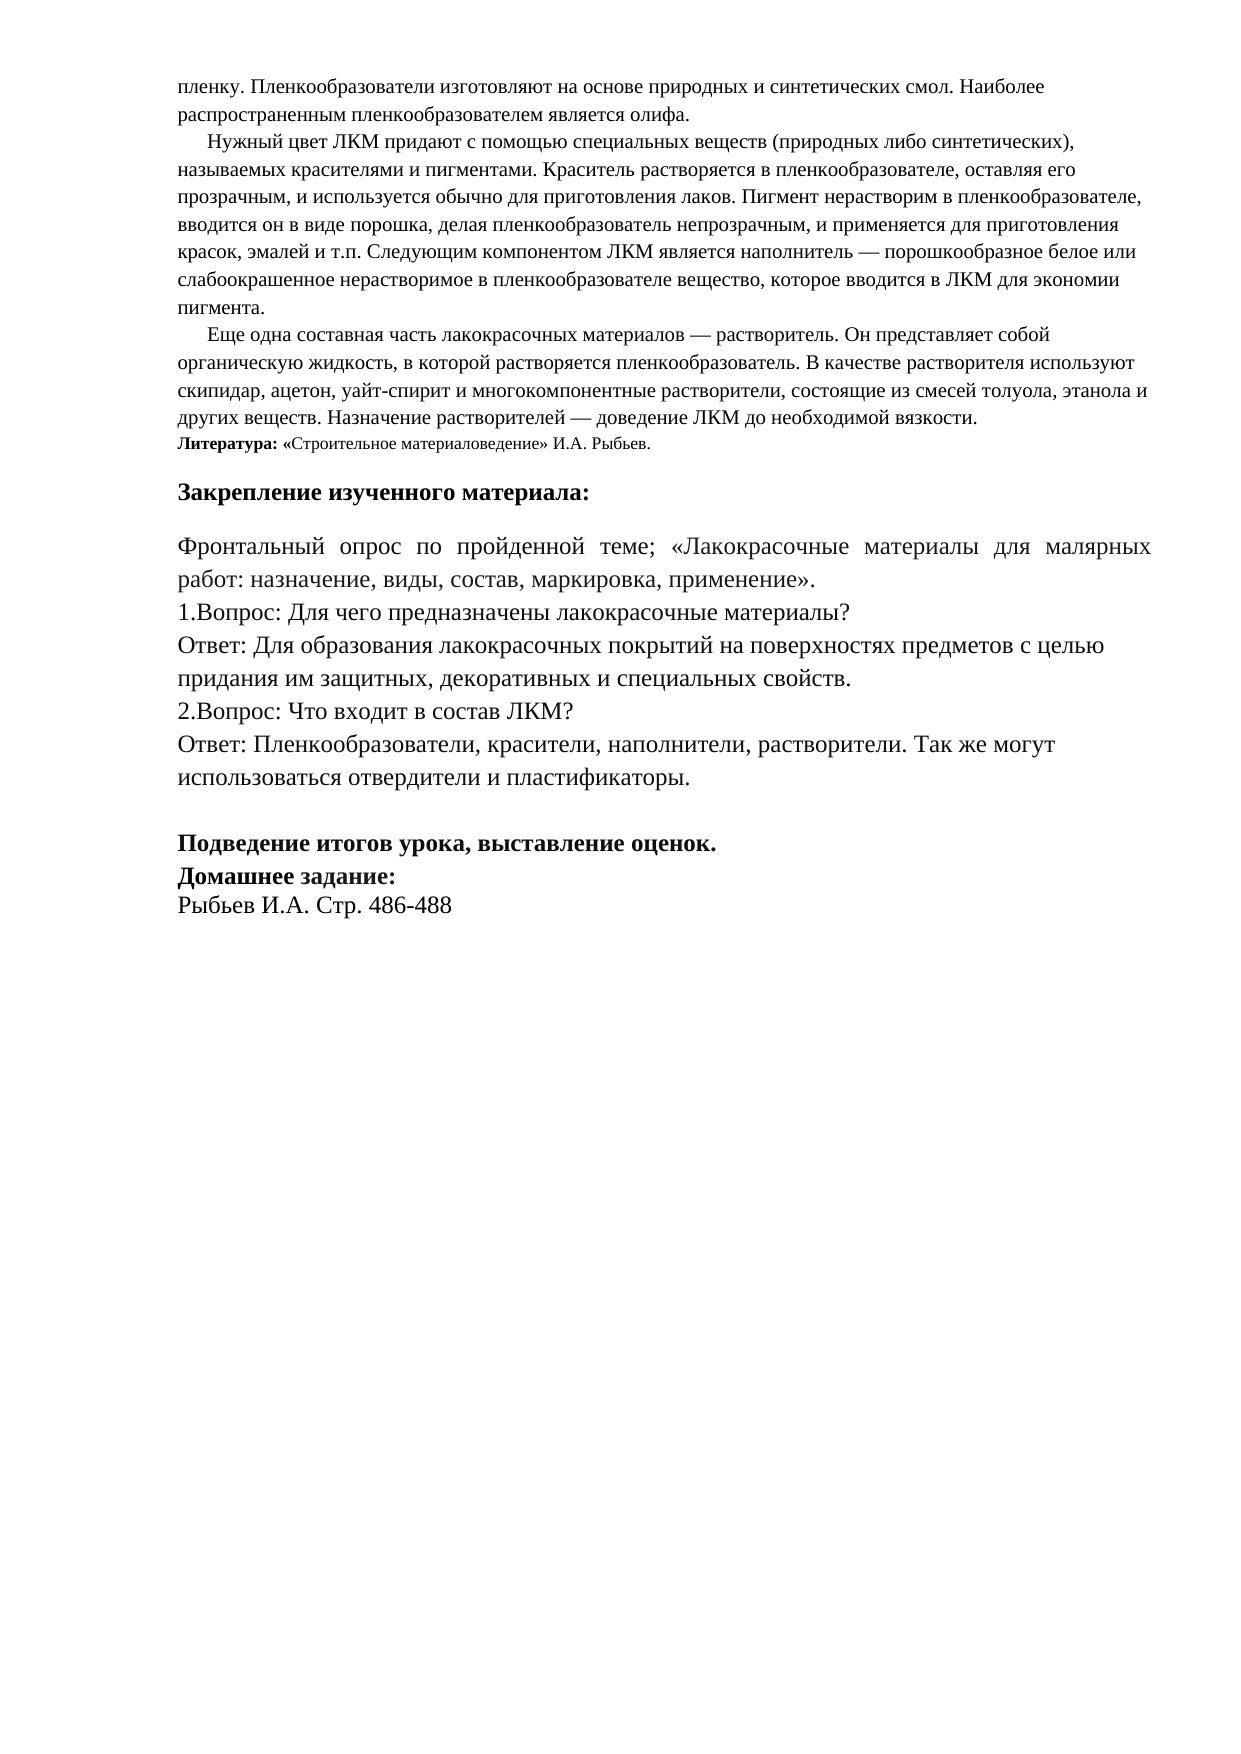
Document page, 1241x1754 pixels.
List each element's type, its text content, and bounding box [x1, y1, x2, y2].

text Ответ: Пленкообразователи, красители, наполнители, растворители. Так же могут использоваться отвердители и пластификаторы. [177, 729, 1152, 791]
text Литература: «Строительное материаловедение» И.А. Рыбьев. [177, 433, 1152, 453]
text 2.Вопрос: Что входит в состав ЛКМ? [177, 696, 1152, 724]
text 1.Вопрос: Для чего предназначены лакокрасочные материалы? [177, 597, 1152, 626]
text Нужный цвет ЛКМ придают с помощью специальных веществ (природных либо синтетических), называемых красителями и пигментами. Краситель растворяется в пленкообразователе, оставляя его прозрачным, и используется обычно для приготовления лаков. Пигмент нерастворим в пленкообразователе, вводится он в виде порошка, делая пленкообразователь непрозрачным, и применяется для приготовления красок, эмалей и т.п. Следующим компонентом ЛКМ является наполнитель — порошкообразное белое или слабоокрашенное нерастворимое в пленкообразователе вещество, которое вводится в ЛКМ для экономии пигмента. [177, 129, 1152, 319]
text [177, 74, 1152, 126]
text Домашнее задание: [177, 861, 1152, 890]
text Фронтальный опрос по пройденной теме; «Лакокрасочные материалы для малярных работ: назначение, виды, состав, маркировка, применение». [177, 531, 1152, 592]
text Ответ: Для образования лакокрасочных покрытий на поверхностях предметов с целью придания им защитных, декоративных и специальных свойств. [177, 630, 1152, 692]
text Подведение итогов урока, выставление оценок. [177, 828, 1152, 857]
text Еще одна составная часть лакокрасочных материалов — растворитель. Он представляет собой органическую жидкость, в которой растворяется пленкообразователь. В качестве растворителя используют скипидар, ацетон, уайт-спирит и многокомпонентные растворители, состоящие из смесей толуола, этанола и других веществ. Назначение растворителей — доведение ЛКМ до необходимой вязкости. [177, 322, 1152, 429]
text Закрепление изученного материала: [177, 477, 1152, 506]
text Рыбьев И.А. Стр. 486-488 [177, 890, 1152, 918]
